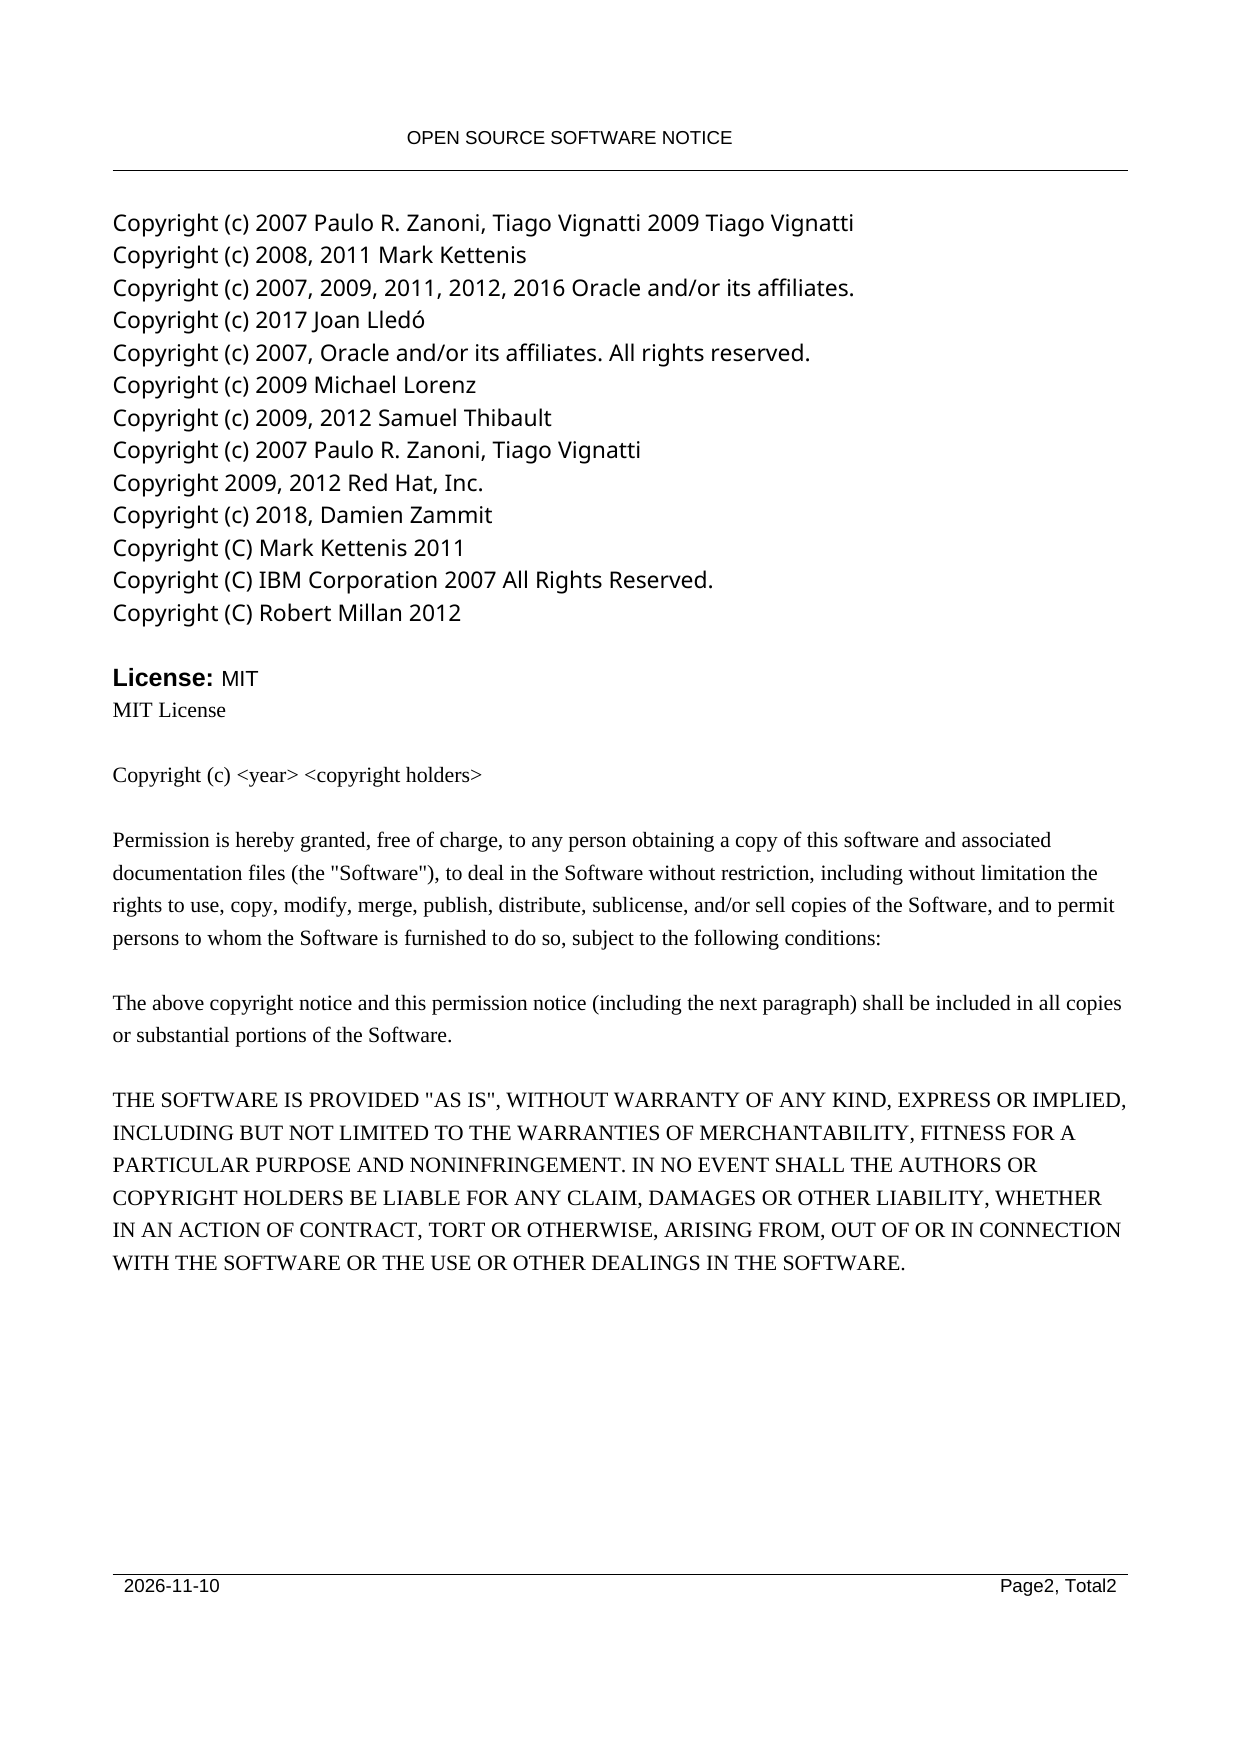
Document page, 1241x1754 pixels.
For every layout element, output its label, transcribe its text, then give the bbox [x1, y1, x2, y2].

text MIT License Copyright (c) <year> <copyright holders> Permission is hereby granted, free of charge, to any person obtaining a copy of this software and associated documentation files (the "Software"), to deal in the Software without restriction, including without limitation the rights to use, copy, modify, merge, publish, distribute, sublicense, and/or sell copies of the Software, and to permit persons to whom the Software is furnished to do so, subject to the following conditions: The above copyright notice and this permission notice (including the next paragraph) shall be included in all copies or substantial portions of the Software. THE SOFTWARE IS PROVIDED "AS IS", WITHOUT WARRANTY OF ANY KIND, EXPRESS OR IMPLIED, INCLUDING BUT NOT LIMITED TO THE WARRANTIES OF MERCHANTABILITY, FITNESS FOR A PARTICULAR PURPOSE AND NONINFRINGEMENT. IN NO EVENT SHALL THE AUTHORS OR COPYRIGHT HOLDERS BE LIABLE FOR ANY CLAIM, DAMAGES OR OTHER LIABILITY, WHETHER IN AN ACTION OF CONTRACT, TORT OR OTHERWISE, ARISING FROM, OUT OF OR IN CONNECTION WITH THE SOFTWARE OR THE USE OR OTHER DEALINGS IN THE SOFTWARE. [112, 694, 1128, 1279]
text License: MIT [112, 661, 1128, 694]
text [112, 206, 1128, 661]
